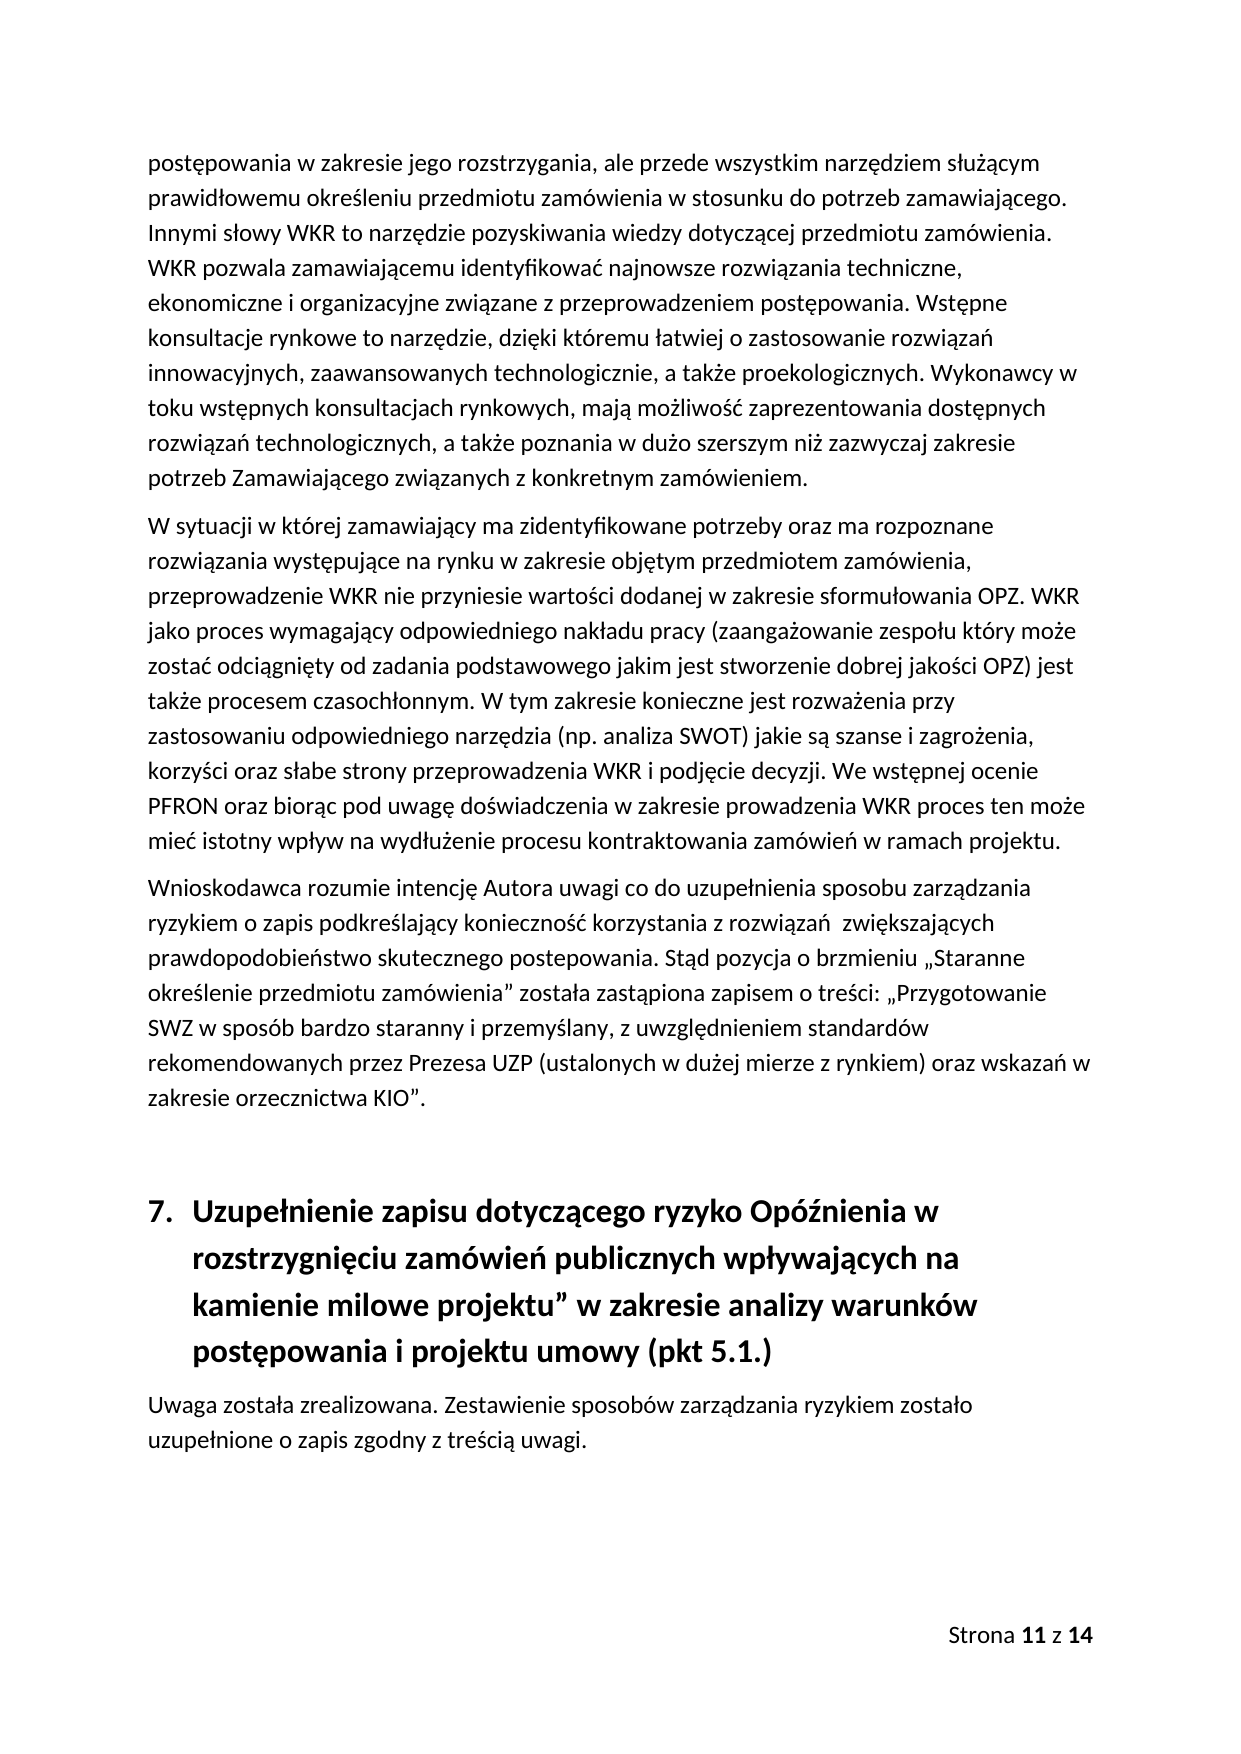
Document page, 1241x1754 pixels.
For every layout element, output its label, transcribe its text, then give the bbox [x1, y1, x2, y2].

text Uwaga została zrealizowana. Zestawienie sposobów zarządzania ryzykiem zostało uzupełnione o zapis zgodny z treścią uwagi. [148, 1390, 1093, 1455]
text W sytuacji w której zamawiający ma zidentyfikowane potrzeby oraz ma rozpoznane rozwiązania występujące na rynku w zakresie objętym przedmiotem zamówienia, przeprowadzenie WKR nie przyniesie wartości dodanej w zakresie sformułowania OPZ. WKR jako proces wymagający odpowiedniego nakładu pracy (zaangażowanie zespołu który może zostać odciągnięty od zadania podstawowego jakim jest stworzenie dobrej jakości OPZ) jest także procesem czasochłonnym. W tym zakresie konieczne jest rozważenia przy zastosowaniu odpowiedniego narzędzia (np. analiza SWOT) jakie są szanse i zagrożenia, korzyści oraz słabe strony przeprowadzenia WKR i podjęcie decyzji. We wstępnej ocenie PFRON oraz biorąc pod uwagę doświadczenia w zakresie prowadzenia WKR proces ten może mieć istotny wpływ na wydłużenie procesu kontraktowania zamówień w ramach projektu. [148, 510, 1093, 856]
subtitle Uzupełnienie zapisu dotyczącego ryzyko Opóźnienia w rozstrzygnięciu zamówień publicznych wpływających na kamienie milowe projektu” w zakresie analizy warunków postępowania i projektu umowy (pkt 5.1.) [148, 1190, 1093, 1371]
text Wnioskodawca rozumie intencję Autora uwagi co do uzupełnienia sposobu zarządzania ryzykiem o zapis podkreślający konieczność korzystania z rozwiązań zwiększających prawdopodobieństwo skutecznego postepowania. Stąd pozycja o brzmieniu „Staranne określenie przedmiotu zamówienia” została zastąpiona zapisem o treści: „Przygotowanie SWZ w sposób bardzo staranny i przemyślany, z uwzględnieniem standardów rekomendowanych przez Prezesa UZP (ustalonych w dużej mierze z rynkiem) oraz wskazań w zakresie orzecznictwa KIO”. [148, 873, 1093, 1113]
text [148, 148, 1093, 493]
